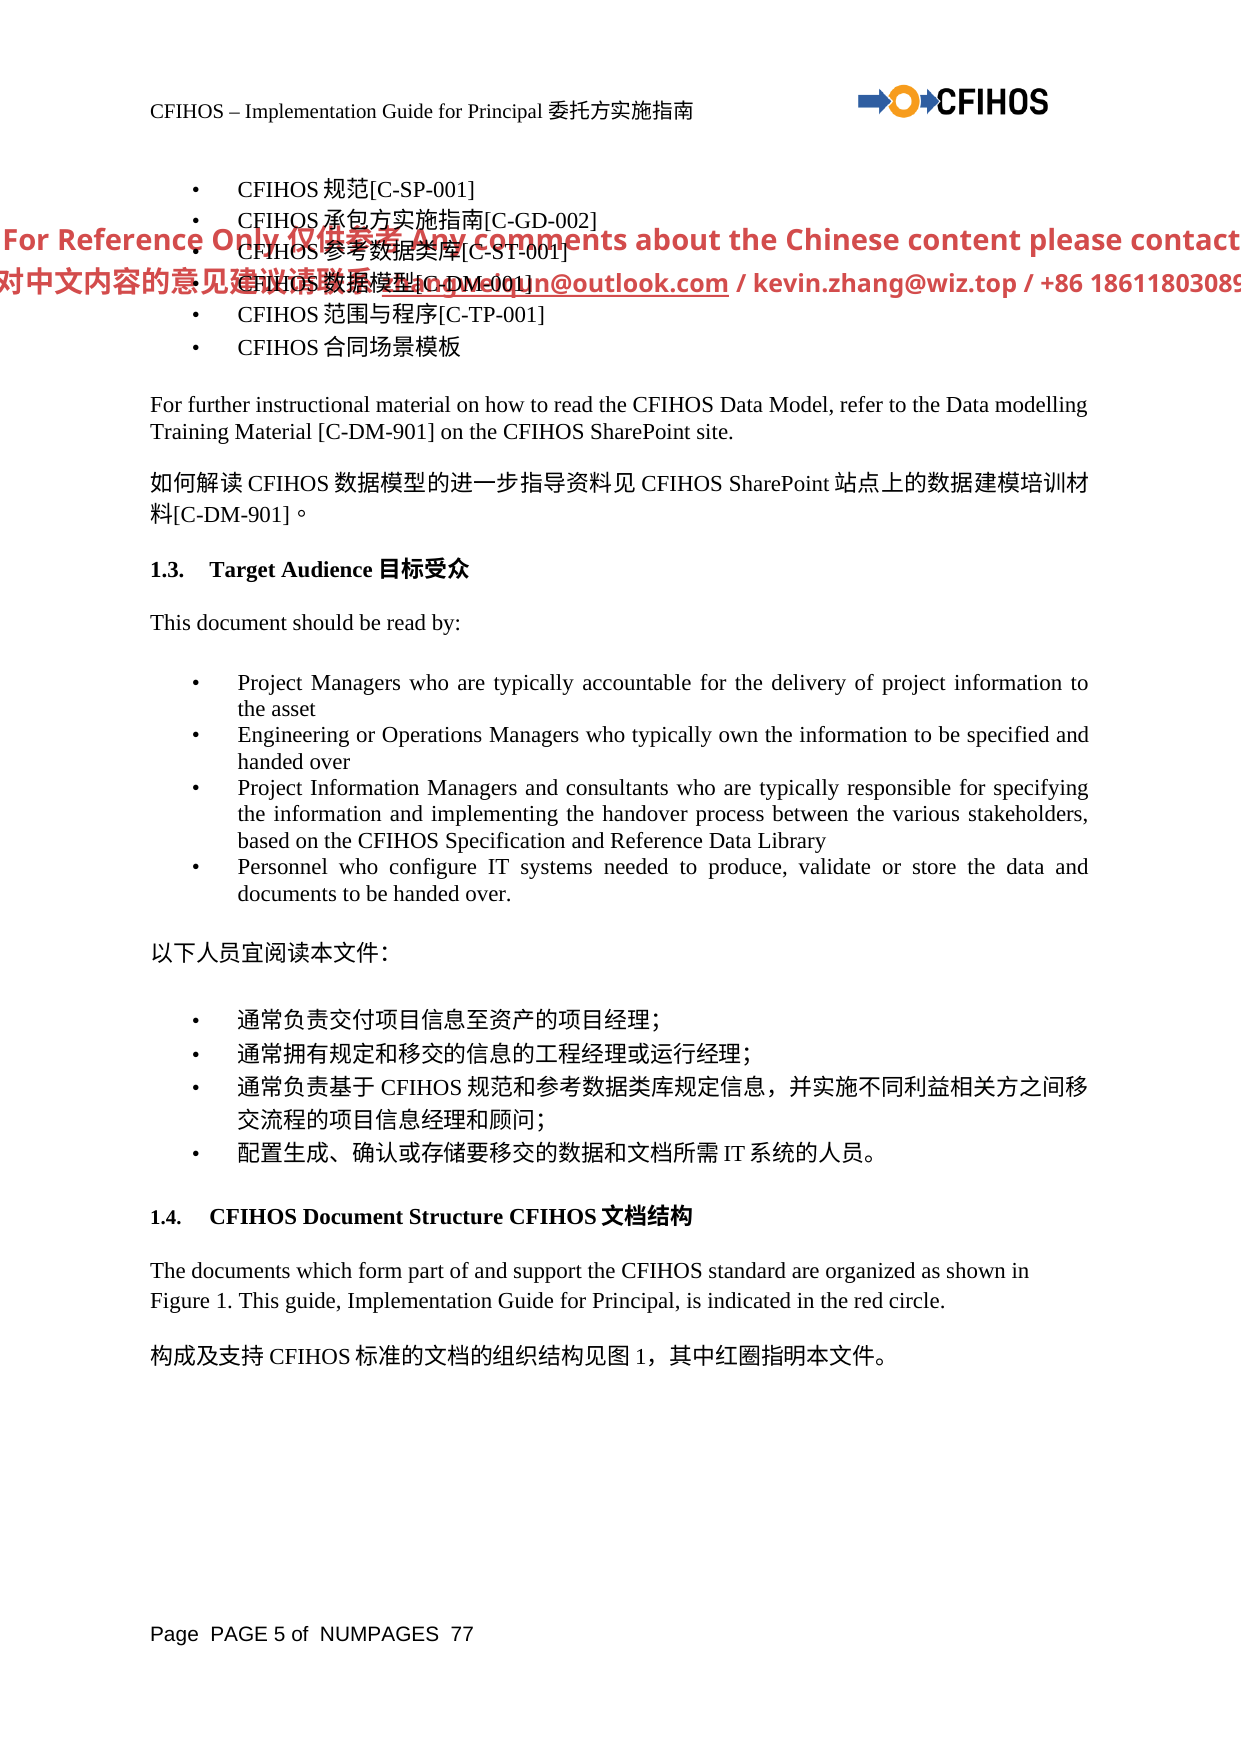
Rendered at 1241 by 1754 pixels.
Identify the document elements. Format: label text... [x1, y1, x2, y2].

list 通常拥有规定和移交的信息的工程经理或运行经理； [192, 1036, 1090, 1069]
list CFIHOS数据模型[C-DM-001] [192, 267, 1090, 298]
picture [853, 82, 1054, 119]
list CFIHOS合同场景模板 [192, 329, 1090, 362]
text 以下人员宜阅读本文件： [150, 935, 1090, 968]
text 如何解读CFIHOS数据模型的进一步指导资料见CFIHOS SharePoint站点上的数据建模培训材料[C-DM-901]。 [150, 465, 1090, 529]
subtitle Target Audience 目标受众 [150, 550, 1090, 584]
text 构成及支持CFIHOS标准的文档的组织结构见图1，其中红圈指明本文件。 [150, 1338, 1090, 1371]
list 通常负责交付项目信息至资产的项目经理； [192, 1002, 1090, 1036]
list 通常负责基于CFIHOS规范和参考数据类库规定信息，并实施不同利益相关方之间移交流程的项目信息经理和顾问； [192, 1069, 1090, 1135]
subtitle CFIHOS Document Structure CFIHOS文档结构 [150, 1198, 1090, 1231]
list CFIHOS承包方实施指南[C-GD-002] [192, 204, 1090, 235]
text This document should be read by: [150, 609, 1090, 636]
list 配置生成、确认或存储要移交的数据和文档所需IT系统的人员。 [192, 1135, 1090, 1168]
list CFIHOS规范[C-SP-001] [192, 173, 1090, 204]
text For further instructional material on how to read the CFIHOS Data Model, refer to the Data modelling Training Material [C-DM-901] on the CFIHOS SharePoint site. [150, 391, 1090, 444]
list Project Managers who are typically accountable for the delivery of project information to the asset [192, 669, 1090, 721]
list CFIHOS参考数据类库[C-ST-001] [192, 235, 1090, 267]
list Project Information Managers and consultants who are typically responsible for specifying the information and implementing the handover process between the various stakeholders, based on the CFIHOS Specification and Reference Data Library [192, 774, 1090, 853]
list Engineering or Operations Managers who typically own the information to be specified and handed over [192, 721, 1090, 774]
list CFIHOS范围与程序[C-TP-001] [192, 298, 1090, 329]
text The documents which form part of and support the CFIHOS standard are organized as shown in Figure 1. This guide, Implementation Guide for Principal, is indicated in the red circle. [150, 1257, 1090, 1313]
list Personnel who configure IT systems needed to produce, validate or store the data and documents to be handed over. [192, 853, 1090, 906]
